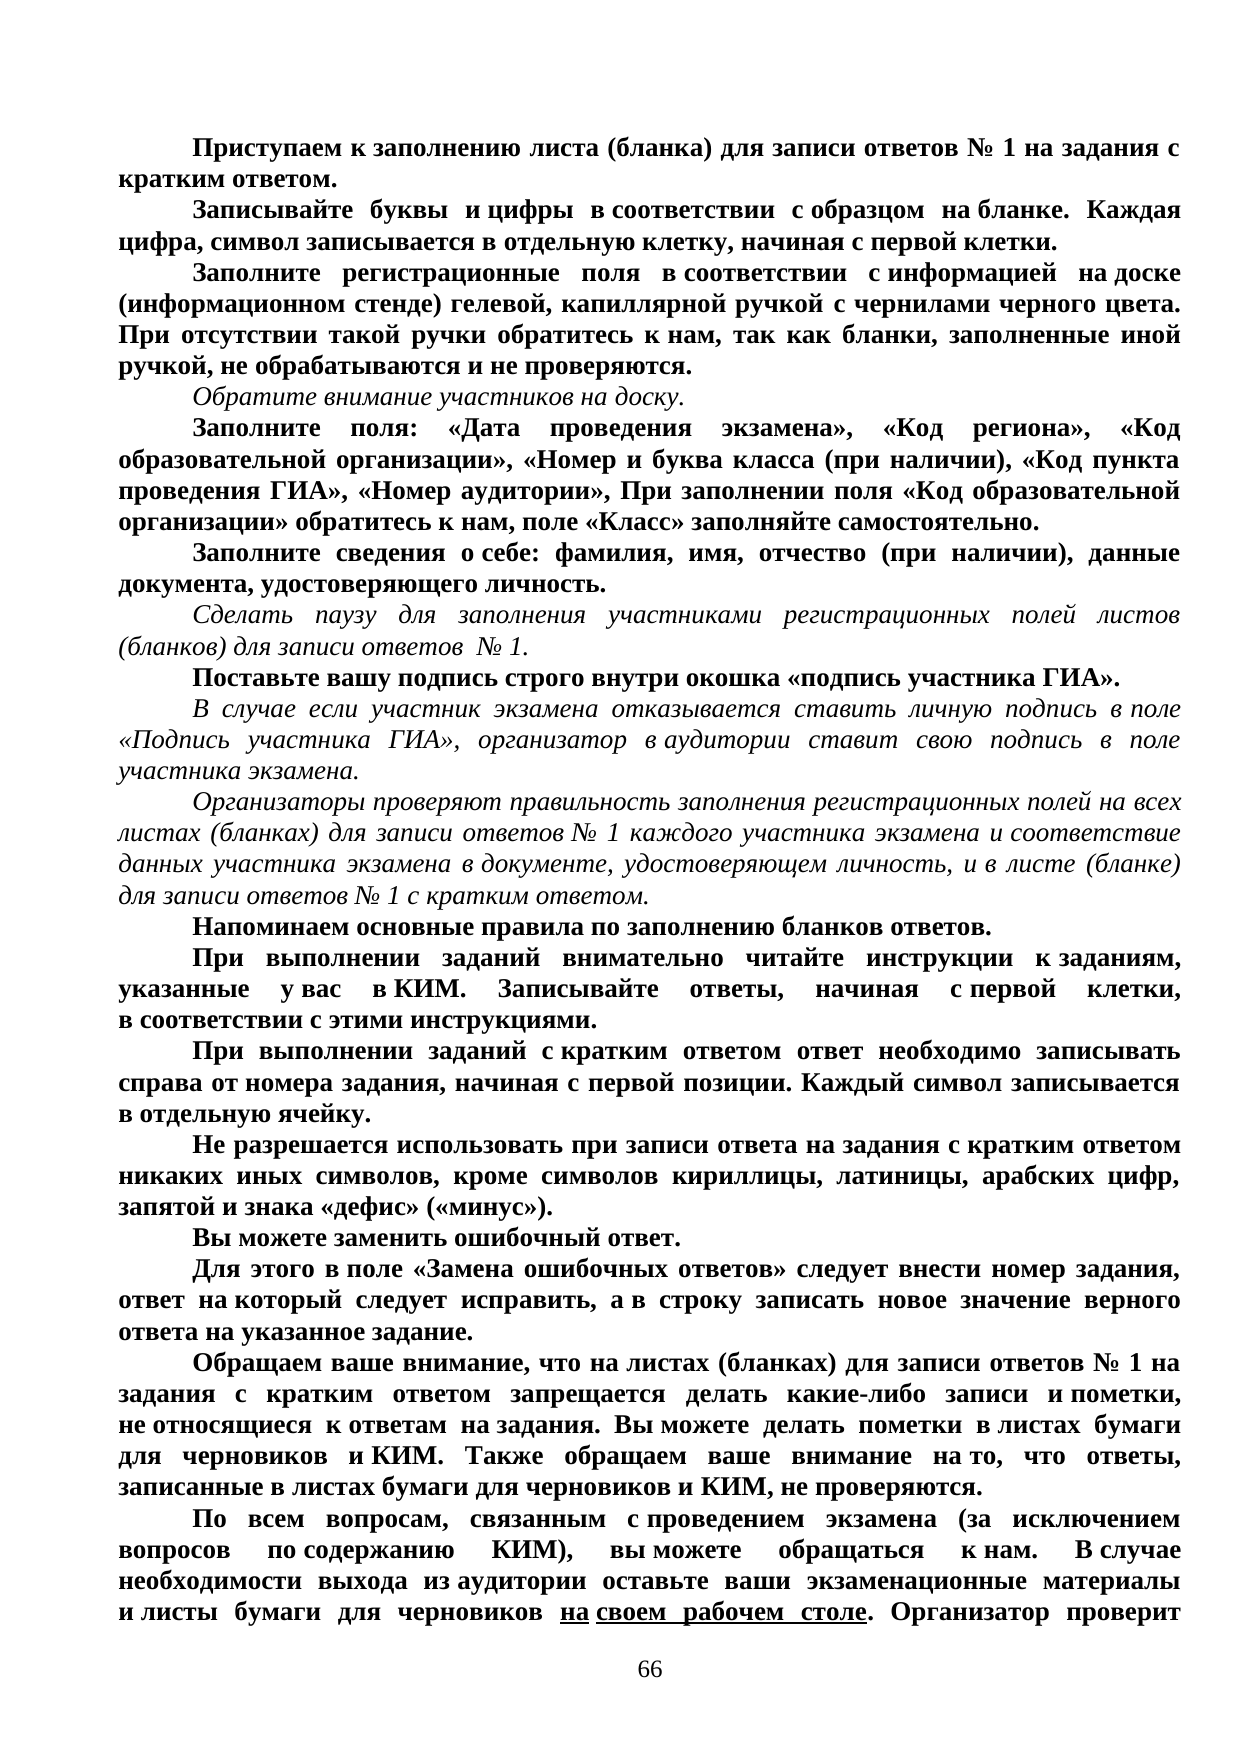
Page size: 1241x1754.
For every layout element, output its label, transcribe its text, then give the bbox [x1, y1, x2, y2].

text При выполнении заданий с кратким ответом ответ необходимо записывать справа от номера задания, начиная с первой позиции. Каждый символ записывается в отдельную ячейку. [118, 1034, 1181, 1128]
text Заполните сведения о себе: фамилия, имя, отчество (при наличии), данные документа, удостоверяющего личность. [118, 536, 1181, 598]
text Сделать паузу для заполнения участниками регистрационных полей листов (бланков) для записи ответов № 1. [118, 598, 1181, 661]
text Обращаем ваше внимание, что на листах (бланках) для записи ответов № 1 на задания с кратким ответом запрещается делать какие-либо записи и пометки, не относящиеся к ответам на задания. Вы можете делать пометки в листах бумаги для черновиков и КИМ. Также обращаем ваше внимание на то, что ответы, записанные в листах бумаги для черновиков и КИМ, не проверяются. [118, 1346, 1181, 1502]
text Организаторы проверяют правильность заполнения регистрационных полей на всех листах (бланках) для записи ответов № 1 каждого участника экзамена и соответствие данных участника экзамена в документе, удостоверяющем личность, и в листе (бланке) для записи ответов № 1 с кратким ответом. [118, 785, 1181, 910]
text Поставьте вашу подпись строго внутри окошка «подпись участника ГИА». [118, 661, 1181, 692]
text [118, 1502, 1181, 1626]
text Для этого в поле «Замена ошибочных ответов» следует внести номер задания, ответ на который следует исправить, а в строку записать новое значение верного ответа на указанное задание. [118, 1252, 1181, 1346]
text Обратите внимание участников на доску. [118, 380, 1181, 412]
text Напоминаем основные правила по заполнению бланков ответов. [118, 910, 1181, 941]
text Не разрешается использовать при записи ответа на задания с кратким ответом никаких иных символов, кроме символов кириллицы, латиницы, арабских цифр, запятой и знака «дефис» («минус»). [118, 1128, 1181, 1221]
text Приступаем к заполнению листа (бланка) для записи ответов № 1 на задания с кратким ответом. [118, 131, 1181, 193]
text Вы можете заменить ошибочный ответ. [118, 1221, 1181, 1252]
text В случае если участник экзамена отказывается ставить личную подпись в поле «Подпись участника ГИА», организатор в аудитории ставит свою подпись в поле участника экзамена. [118, 692, 1181, 785]
text Заполните регистрационные поля в соответствии с информацией на доске (информационном стенде) гелевой, капиллярной ручкой с чернилами черного цвета. При отсутствии такой ручки обратитесь к нам, так как бланки, заполненные иной ручкой, не обрабатываются и не проверяются. [118, 256, 1181, 380]
text При выполнении заданий внимательно читайте инструкции к заданиям, указанные у вас в КИМ. Записывайте ответы, начиная с первой клетки, в соответствии с этими инструкциями. [118, 941, 1181, 1034]
text Записывайте буквы и цифры в соответствии с образцом на бланке. Каждая цифра, символ записывается в отдельную клетку, начиная с первой клетки. [118, 193, 1181, 256]
text Заполните поля: «Дата проведения экзамена», «Код региона», «Код образовательной организации», «Номер и буква класса (при наличии), «Код пункта проведения ГИА», «Номер аудитории», При заполнении поля «Код образовательной организации» обратитесь к нам, поле «Класс» заполняйте самостоятельно. [118, 412, 1181, 536]
